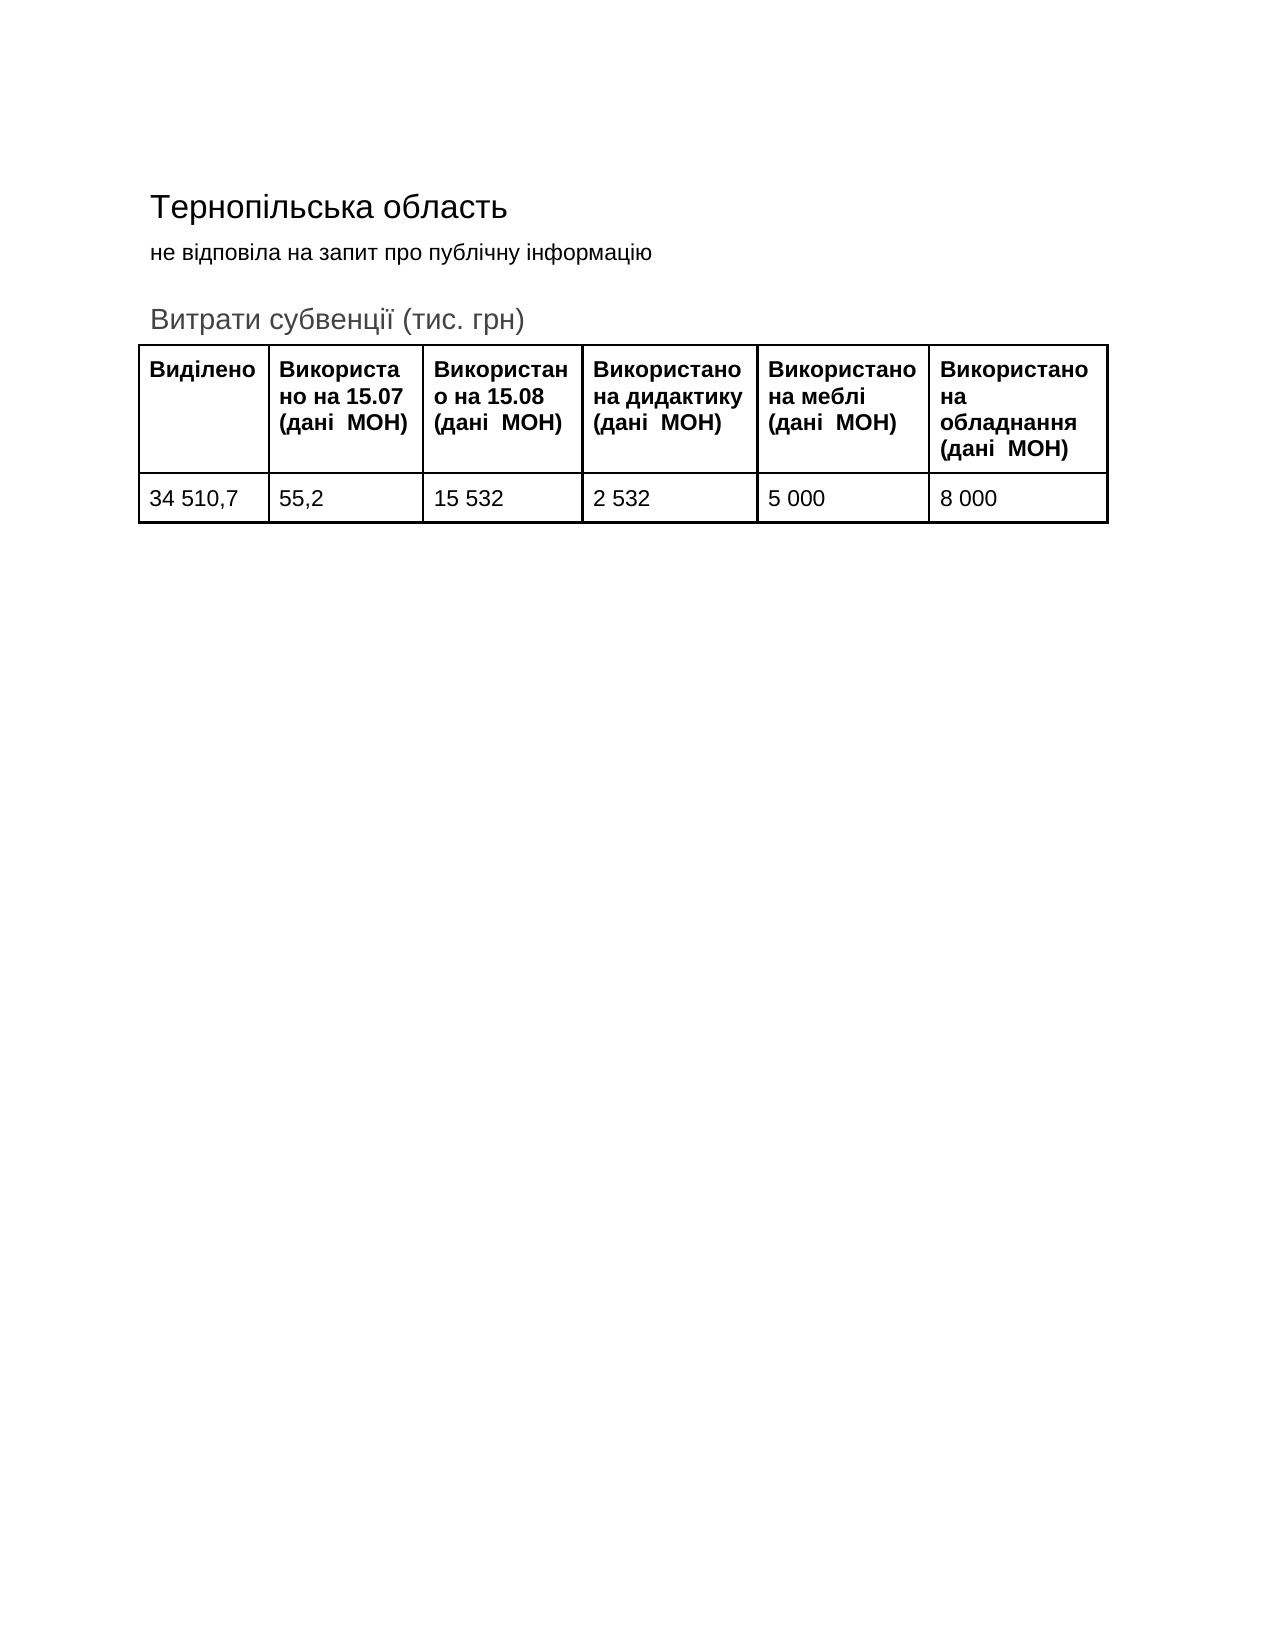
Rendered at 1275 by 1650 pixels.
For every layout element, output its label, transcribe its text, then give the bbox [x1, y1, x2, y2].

text не відповіла на запит про публічну інформацію [150, 238, 1125, 265]
table_header Виділено [140, 346, 268, 472]
table_header Використано на 15.07 (дані МОН) [270, 346, 422, 472]
table_header Використано на обладнання (дані МОН) [930, 346, 1106, 472]
table_cell 34 510,7 [140, 474, 268, 521]
subtitle Витрати субвенції (тис. грн) [150, 302, 1125, 336]
table_header Використано на 15.08 (дані МОН) [424, 346, 581, 472]
table_cell 55,2 [270, 474, 422, 521]
table_cell 2 532 [584, 474, 756, 521]
table_cell 8 000 [930, 474, 1106, 521]
table_cell 15 532 [424, 474, 581, 521]
table_header Використано на дидактику (дані МОН) [584, 346, 756, 472]
table_header Використано на меблі (дані МОН) [759, 346, 928, 472]
table_cell 5 000 [759, 474, 928, 521]
subtitle Тернопільська область [150, 187, 1125, 226]
